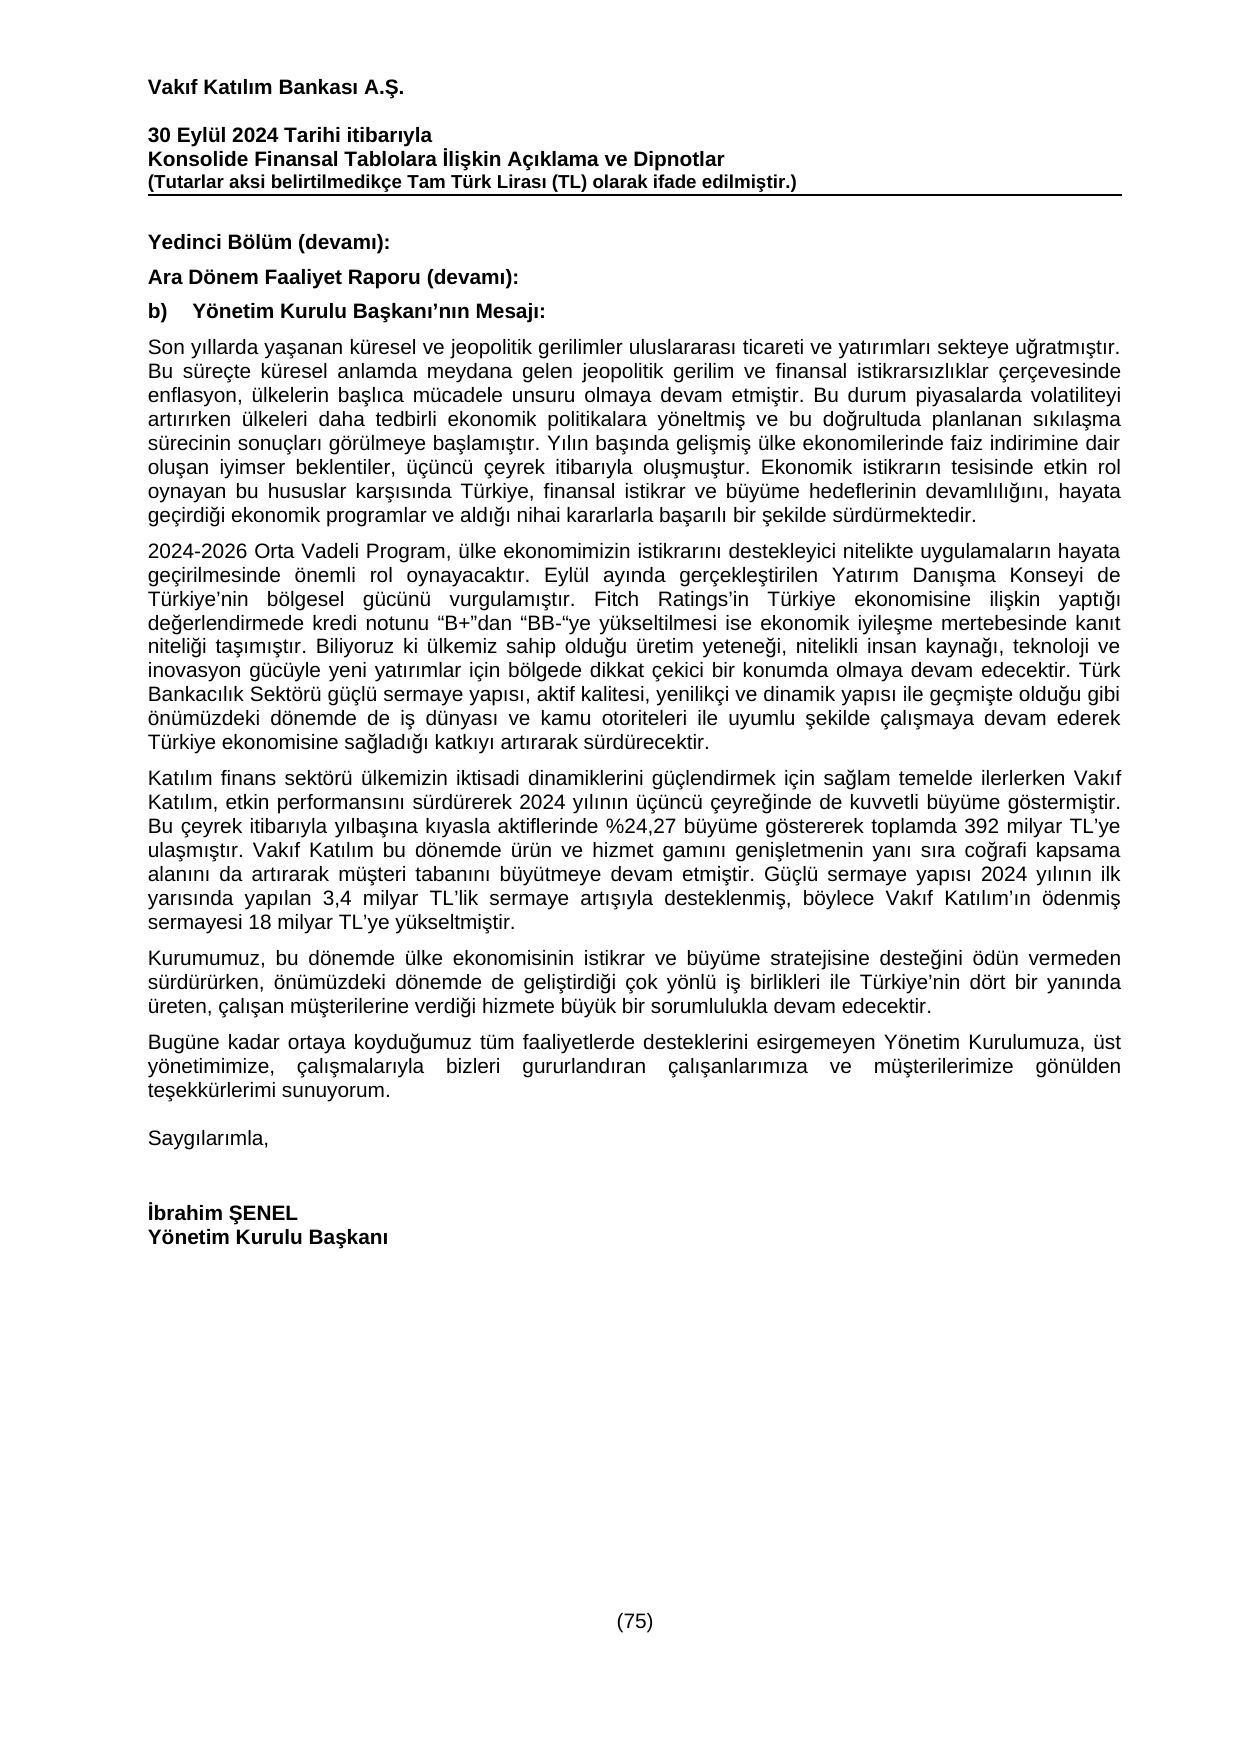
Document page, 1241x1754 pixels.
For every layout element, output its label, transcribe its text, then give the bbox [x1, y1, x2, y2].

text Yedinci Bölüm (devamı): [148, 230, 1122, 254]
text Bugüne kadar ortaya koyduğumuz tüm faaliyetlerde desteklerini esirgemeyen Yönetim Kurulumuza, üst yönetimimize, çalışmalarıyla bizleri gururlandıran çalışanlarımıza ve müşterilerimize gönülden teşekkürlerimi sunuyorum. [148, 1030, 1122, 1102]
text Son yıllarda yaşanan küresel ve jeopolitik gerilimler uluslararası ticareti ve yatırımları sekteye uğratmıştır. Bu süreçte küresel anlamda meydana gelen jeopolitik gerilim ve finansal istikrarsızlıklar çerçevesinde enflasyon, ülkelerin başlıca mücadele unsuru olmaya devam etmiştir. Bu durum piyasalarda volatiliteyi artırırken ülkeleri daha tedbirli ekonomik politikalara yöneltmiş ve bu doğrultuda planlanan sıkılaşma sürecinin sonuçları görülmeye başlamıştır. Yılın başında gelişmiş ülke ekonomilerinde faiz indirimine dair oluşan iyimser beklentiler, üçüncü çeyrek itibarıyla oluşmuştur. Ekonomik istikrarın tesisinde etkin rol oynayan bu hususlar karşısında Türkiye, finansal istikrar ve büyüme hedeflerinin devamlılığını, hayata geçirdiği ekonomik programlar ve aldığı nihai kararlarla başarılı bir şekilde sürdürmektedir. [148, 335, 1122, 527]
text İbrahim ŞENEL [148, 1201, 1122, 1225]
text Ara Dönem Faaliyet Raporu (devamı): [148, 266, 1122, 289]
list Yönetim Kurulu Başkanı’nın Mesajı: [148, 300, 1122, 323]
text Saygılarımla, [148, 1126, 1122, 1149]
text Katılım finans sektörü ülkemizin iktisadi dinamiklerini güçlendirmek için sağlam temelde ilerlerken Vakıf Katılım, etkin performansını sürdürerek 2024 yılının üçüncü çeyreğinde de kuvvetli büyüme göstermiştir. Bu çeyrek itibarıyla yılbaşına kıyasla aktiflerinde %24,27 büyüme göstererek toplamda 392 milyar TL’ye ulaşmıştır. Vakıf Katılım bu dönemde ürün ve hizmet gamını genişletmenin yanı sıra coğrafi kapsama alanını da artırarak müşteri tabanını büyütmeye devam etmiştir. Güçlü sermaye yapısı 2024 yılının ilk yarısında yapılan 3,4 milyar TL’lik sermaye artışıyla desteklenmiş, böylece Vakıf Katılım’ın ödenmiş sermayesi 18 milyar TL’ye yükseltmiştir. [148, 766, 1122, 934]
text Kurumumuz, bu dönemde ülke ekonomisinin istikrar ve büyüme stratejisine desteğini ödün vermeden sürdürürken, önümüzdeki dönemde de geliştirdiği çok yönlü iş birlikleri ile Türkiye’nin dört bir yanında üreten, çalışan müşterilerine verdiği hizmete büyük bir sorumlulukla devam edecektir. [148, 946, 1122, 1018]
text Yönetim Kurulu Başkanı [148, 1225, 1122, 1249]
text 2024-2026 Orta Vadeli Program, ülke ekonomimizin istikrarını destekleyici nitelikte uygulamaların hayata geçirilmesinde önemli rol oynayacaktır. Eylül ayında gerçekleştirilen Yatırım Danışma Konseyi de Türkiye’nin bölgesel gücünü vurgulamıştır. Fitch Ratings’in Türkiye ekonomisine ilişkin yaptığı değerlendirmede kredi notunu “B+”dan “BB-“ye yükseltilmesi ise ekonomik iyileşme mertebesinde kanıt niteliği taşımıştır. Biliyoruz ki ülkemiz sahip olduğu üretim yeteneği, nitelikli insan kaynağı, teknoloji ve inovasyon gücüyle yeni yatırımlar için bölgede dikkat çekici bir konumda olmaya devam edecektir. Türk Bankacılık Sektörü güçlü sermaye yapısı, aktif kalitesi, yenilikçi ve dinamik yapısı ile geçmişte olduğu gibi önümüzdeki dönemde de iş dünyası ve kamu otoriteleri ile uyumlu şekilde çalışmaya devam ederek Türkiye ekonomisine sağladığı katkıyı artırarak sürdürecektir. [148, 538, 1122, 754]
